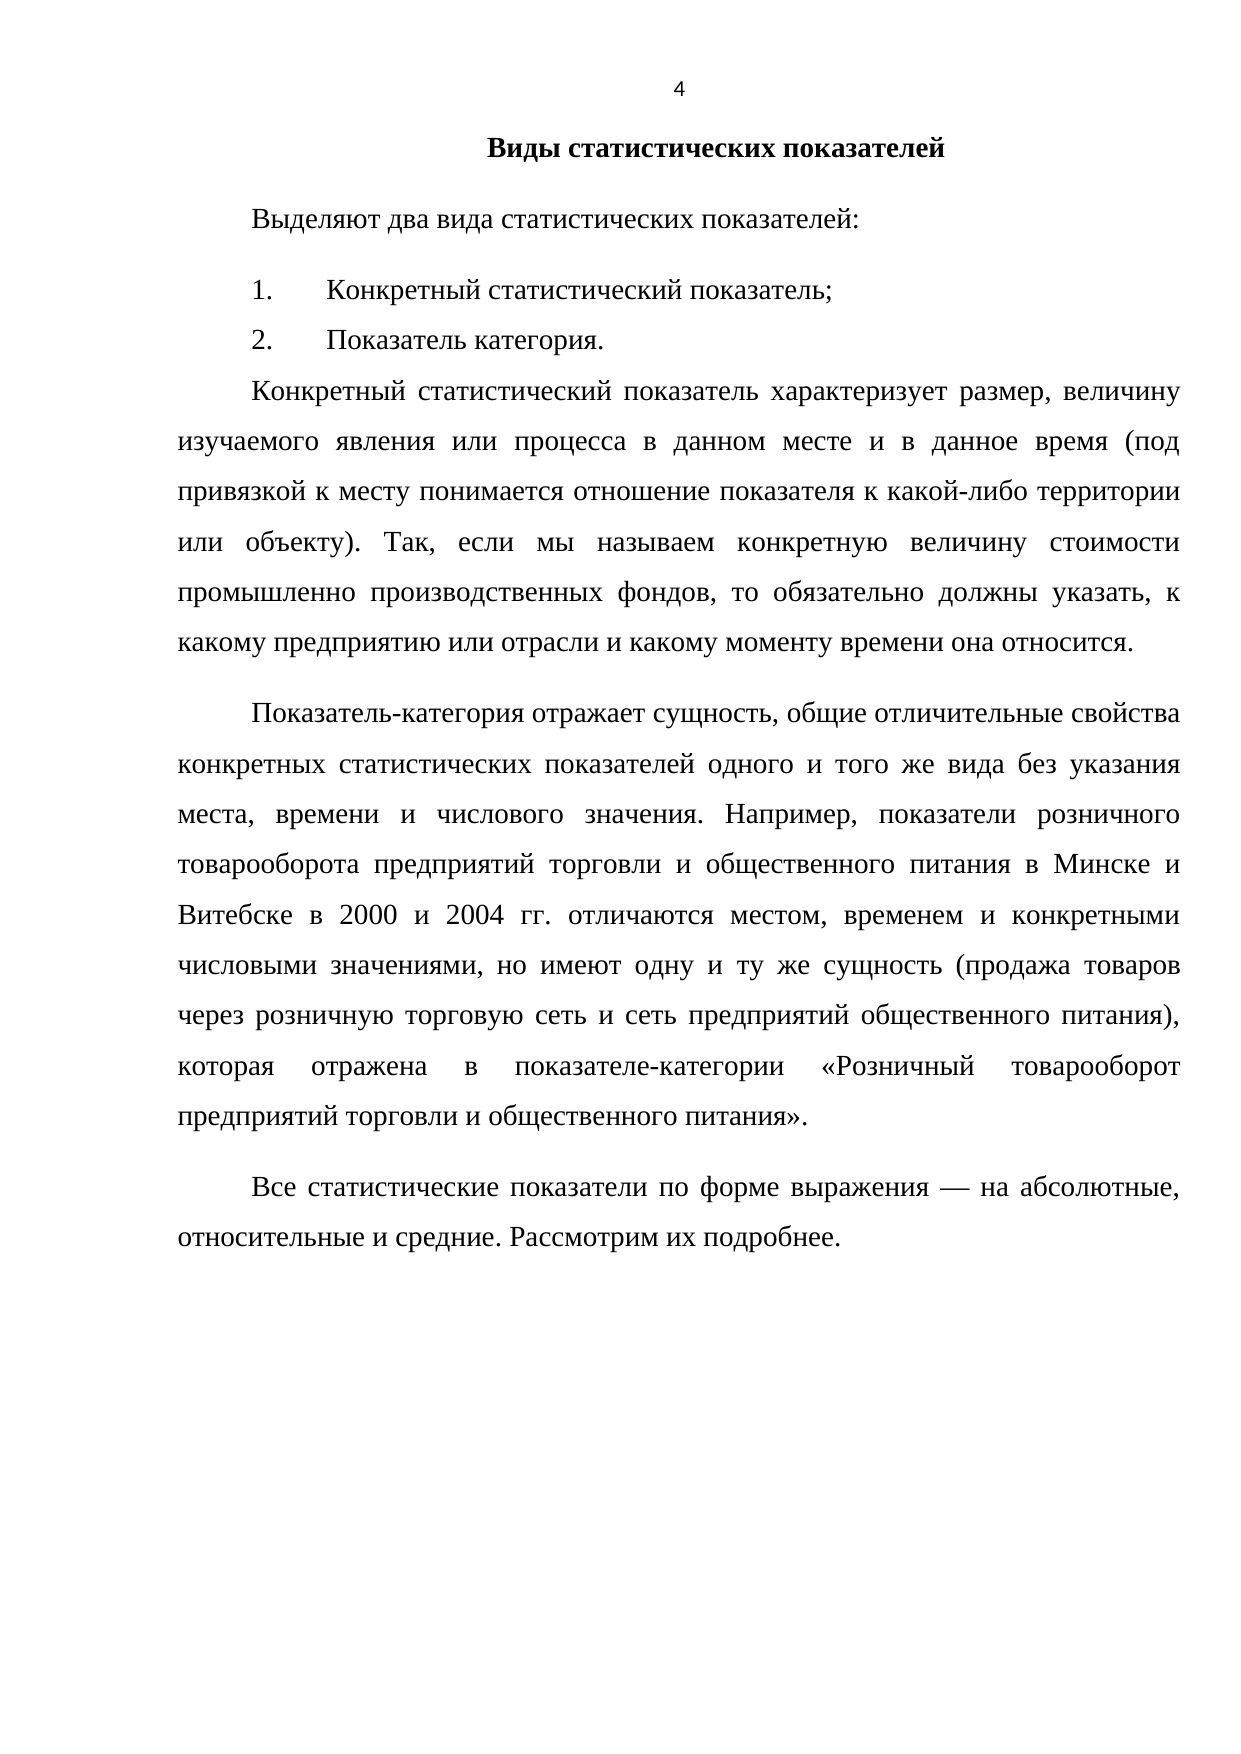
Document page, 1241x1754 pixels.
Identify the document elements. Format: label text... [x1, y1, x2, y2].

text Показатель-категория отражает сущность, общие отличительные свойства конкретных статистических показателей одного и того же вида без указания места, времени и числового значения. Например, показатели розничного товарооборота предприятий торговли и общественного питания в Минске и Витебске в 2000 и 2004 гг. отличаются местом, временем и конкретными числовыми значениями, но имеют одну и ту же сущность (продажа товаров через розничную торговую сеть и сеть предприятий общественного питания), которая отражена в показателе-категории «Розничный товарооборот предприятий торговли и общественного питания». [177, 696, 1181, 1132]
list Конкретный статистический показатель; [177, 272, 1181, 306]
text Выделяют два вида статистических показателей: [177, 201, 1181, 234]
text Виды статистических показателей [177, 130, 1181, 163]
text Все статистические показатели по форме выражения — на абсолютные, относительные и средние. Рассмотрим их подробнее. [177, 1169, 1181, 1253]
text Конкретный статистический показатель характеризует размер, величину изучаемого явления или процесса в данном месте и в данное время (под привязкой к месту понимается отношение показателя к какой-либо территории или объекту). Так, если мы называем конкретную величину стоимости промышленно производственных фондов, то обязательно должны указать, к какому предприятию или отрасли и какому моменту времени она относится. [177, 373, 1181, 658]
list Показатель категория. [177, 322, 1181, 356]
